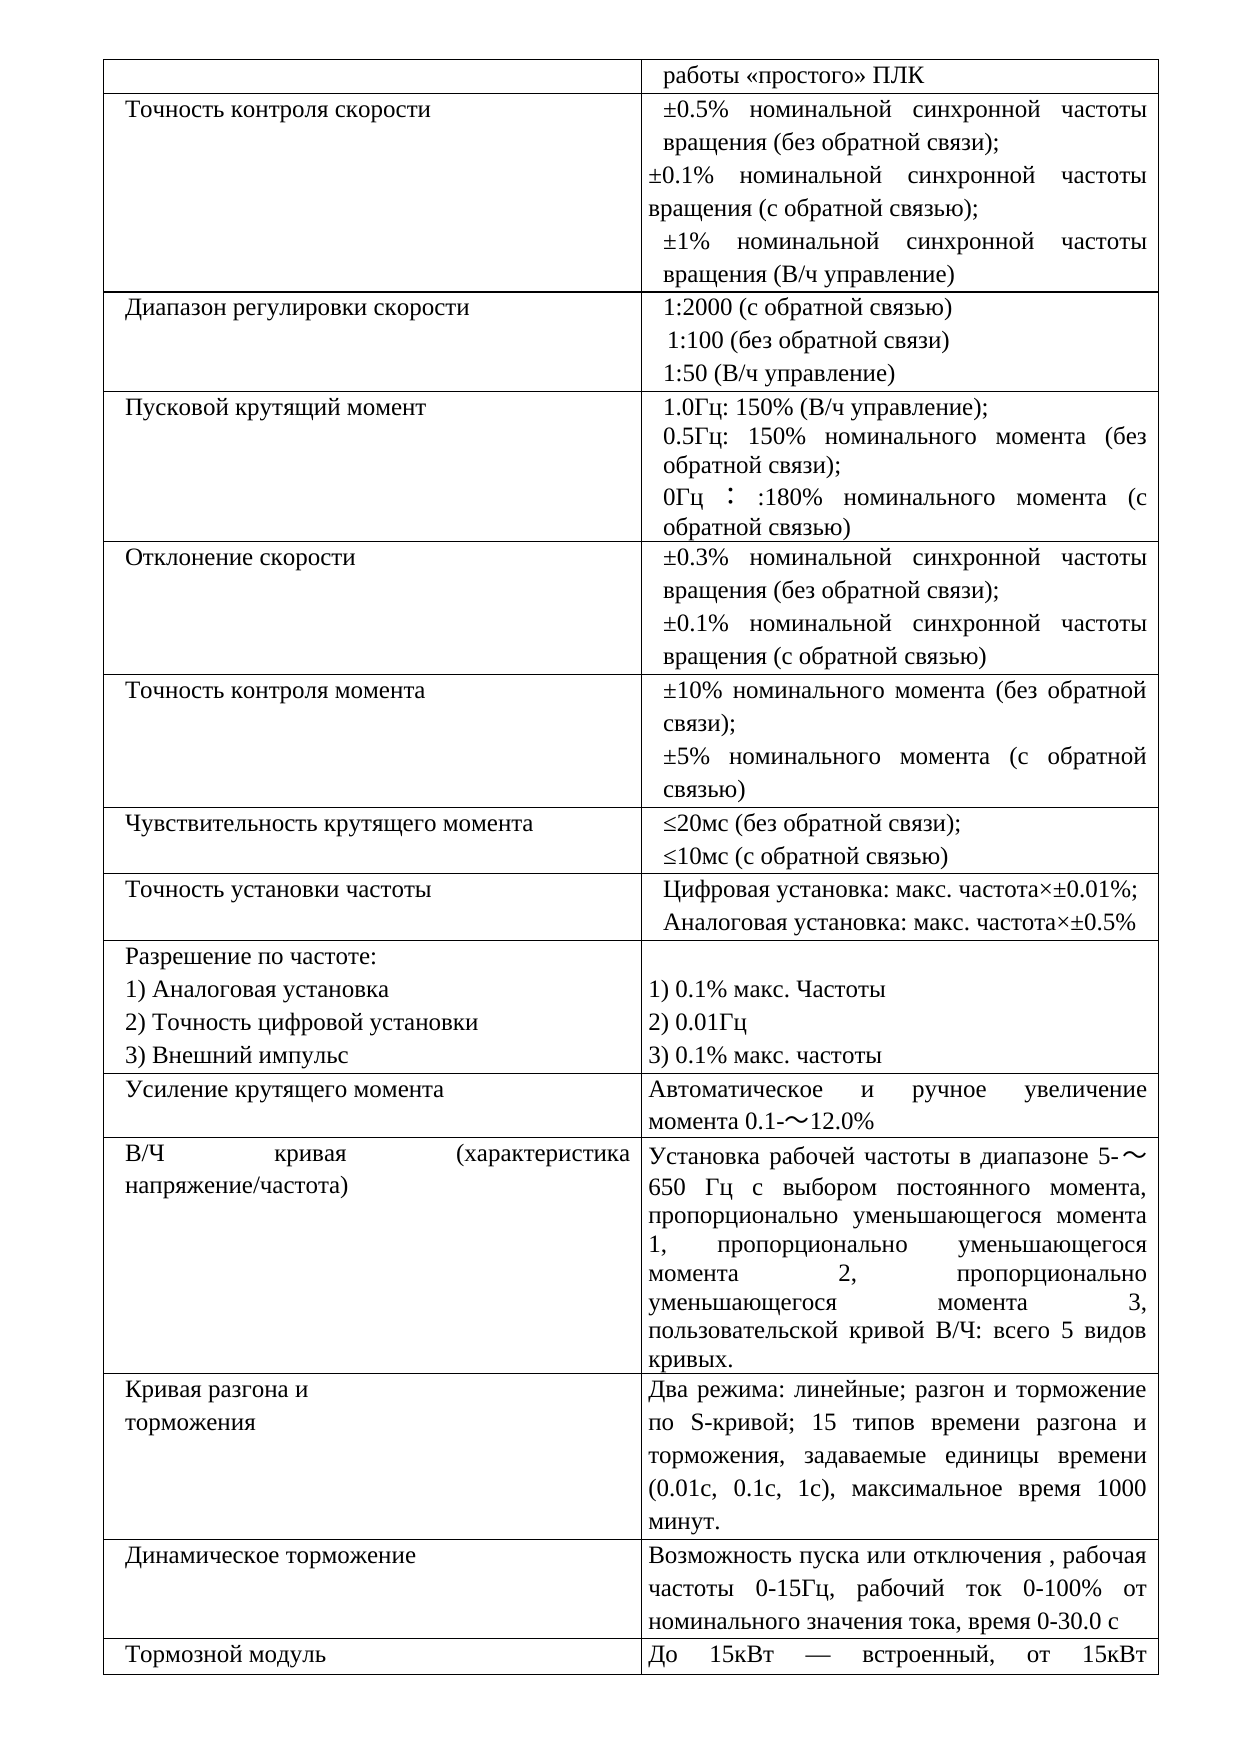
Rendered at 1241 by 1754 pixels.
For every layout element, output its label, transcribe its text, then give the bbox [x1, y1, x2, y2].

table_cell Кривая разгона и торможения [104, 1374, 641, 1539]
table_cell Точность установки частоты [104, 874, 641, 940]
table_cell ≤20мс (без обратной связи); ≤10мс (с обратной связью) [642, 808, 1158, 873]
table_cell Разрешение по частоте: 1) Аналоговая установка 2) Точность цифровой установки 3) Внешний импульс [104, 941, 641, 1073]
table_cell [642, 60, 1158, 93]
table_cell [642, 1639, 1158, 1674]
table_cell ±0.5% номинальной синхронной частоты вращения (без обратной связи); ±0.1% номинальной синхронной частоты вращения (с обратной связью); ±1% номинальной синхронной частоты вращения (В/ч управление) [642, 94, 1158, 291]
table_cell 1.0Гц: 150% (В/ч управление); 0.5Гц: 150% номинального момента (без обратной связи); 0Гц：:180% номинального момента (с обратной связью) [642, 392, 1158, 541]
table_cell Усиление крутящего момента [104, 1074, 641, 1137]
table_cell ±0.3% номинальной синхронной частоты вращения (без обратной связи); ±0.1% номинальной синхронной частоты вращения (с обратной связью) [642, 542, 1158, 674]
table_cell Отклонение скорости [104, 542, 641, 674]
table_cell 1) 0.1% макс. Частоты 2) 0.01Гц 3) 0.1% макс. частоты [642, 941, 1158, 1073]
table_cell Возможность пуска или отключения , рабочая частоты 0-15Гц, рабочий ток 0-100% от номинального значения тока, время 0-30.0 с [642, 1540, 1158, 1638]
table_cell Пусковой крутящий момент [104, 392, 641, 541]
table_cell Тормозной модуль [104, 1639, 641, 1674]
table_cell Автоматическое и ручное увеличение момента 0.1-～12.0% [642, 1074, 1158, 1137]
table_cell Установка рабочей частоты в диапазоне 5-～650 Гц с выбором постоянного момента, пропорционально уменьшающегося момента 1, пропорционально уменьшающегося момента 2, пропорционально уменьшающегося момента 3, пользовательской кривой В/Ч: всего 5 видов кривых. [642, 1138, 1158, 1373]
table_cell Цифровая установка: макс. частота×±0.01%; Аналоговая установка: макс. частота×±0.5% [642, 874, 1158, 940]
table_cell Чувствительность крутящего момента [104, 808, 641, 873]
table_cell Точность контроля скорости [104, 94, 641, 291]
table_cell Диапазон регулировки скорости [104, 293, 641, 391]
table_cell Два режима: линейные; разгон и торможение по S-кривой; 15 типов времени разгона и торможения, задаваемые единицы времени (0.01с, 0.1с, 1с), максимальное время 1000 минут. [642, 1374, 1158, 1539]
table_cell ±10% номинального момента (без обратной связи); ±5% номинального момента (с обратной связью) [642, 675, 1158, 807]
table_cell 1:2000 (с обратной связью) 1:100 (без обратной связи) 1:50 (В/ч управление) [642, 293, 1158, 391]
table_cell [104, 60, 641, 93]
table_cell Динамическое торможение [104, 1540, 641, 1638]
table_cell Точность контроля момента [104, 675, 641, 807]
table_cell В/Ч кривая (характеристика напряжение/частота) [104, 1138, 641, 1373]
